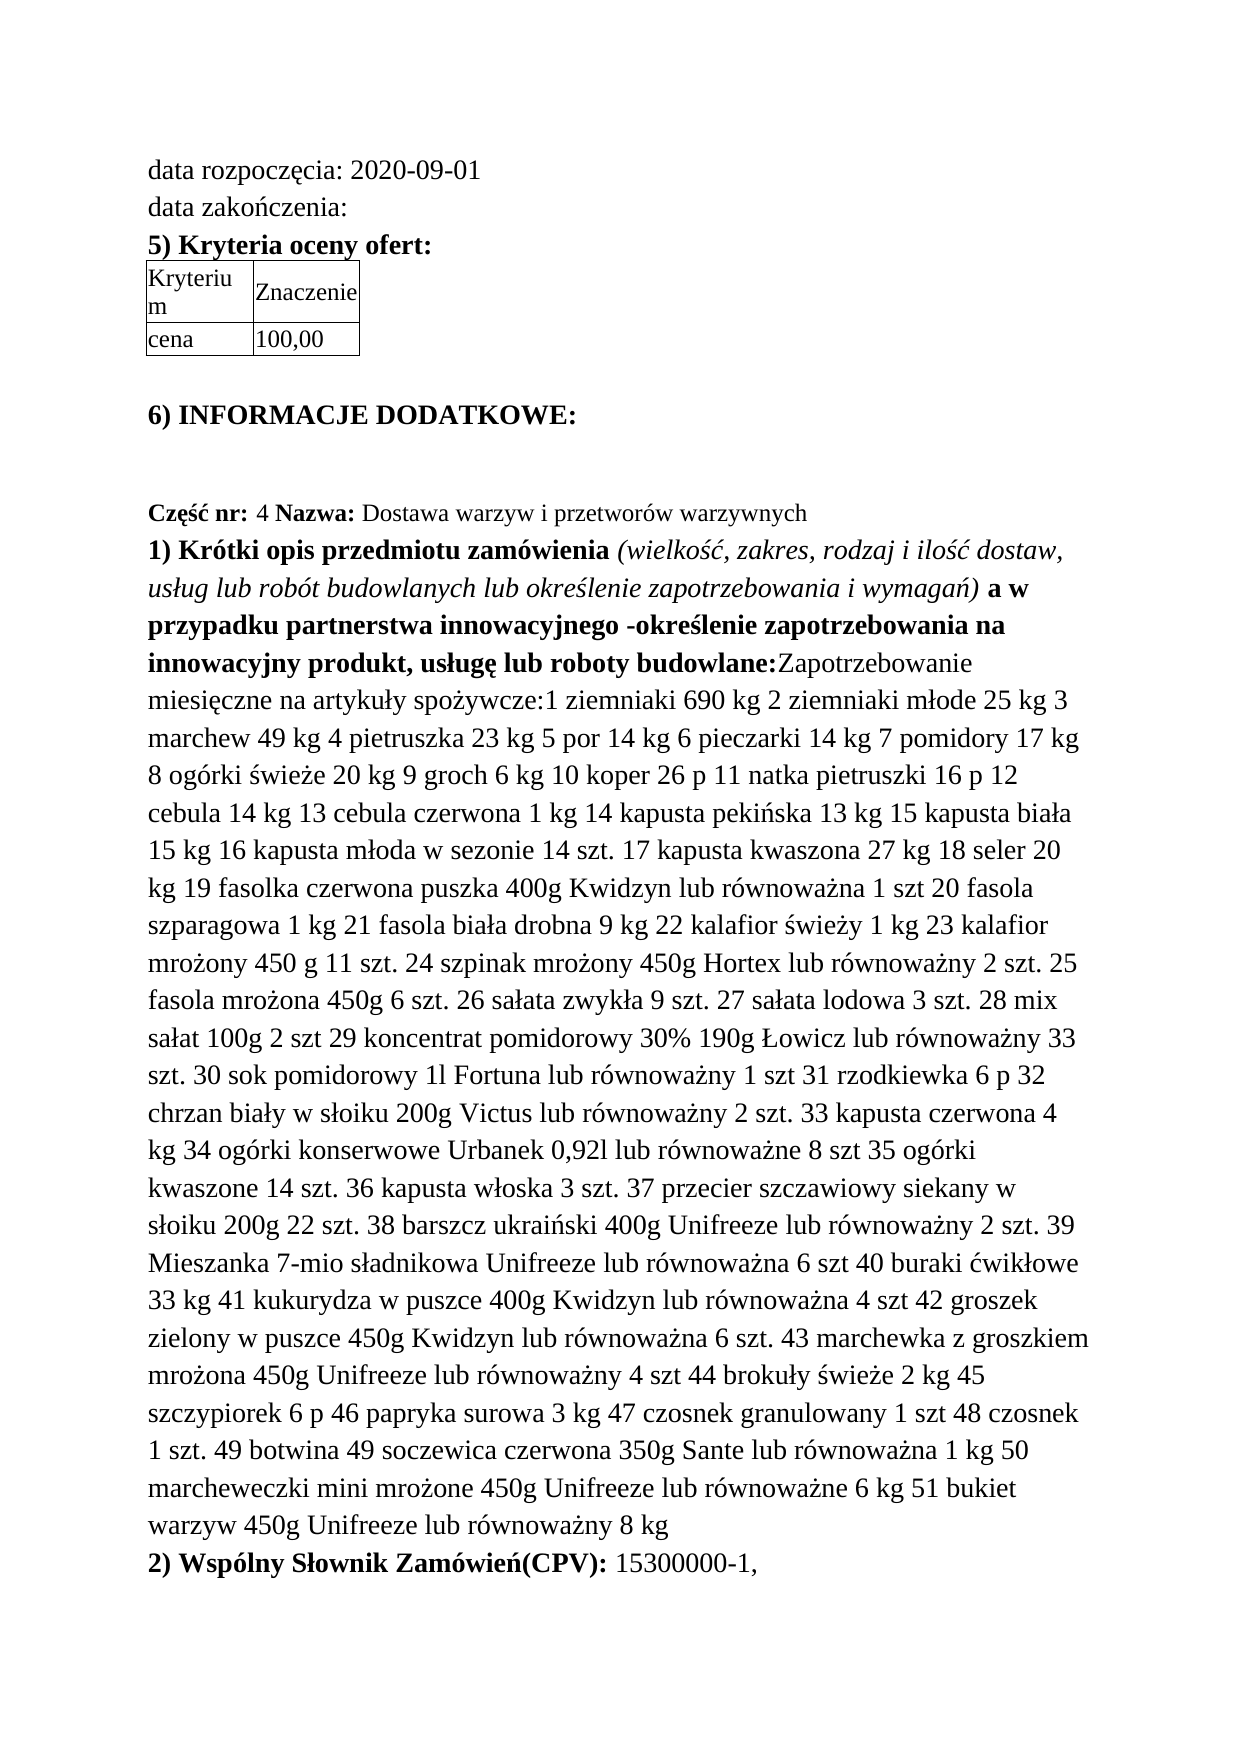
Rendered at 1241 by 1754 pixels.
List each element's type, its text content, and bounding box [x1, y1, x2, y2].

table_header Znaczenie [254, 261, 359, 322]
table_cell 100,00 [254, 323, 359, 355]
table_header Dostawa warzyw i przetworów warzywnych [360, 496, 814, 528]
text 6) INFORMACJE DODATKOWE: [148, 356, 1093, 468]
table_header 4 [255, 496, 273, 528]
table_header Część nr: [146, 496, 254, 528]
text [148, 148, 1093, 260]
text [148, 528, 1093, 1578]
table_cell cena [147, 323, 253, 355]
table_header Kryterium [147, 261, 253, 322]
table_header Nazwa: [273, 496, 360, 528]
